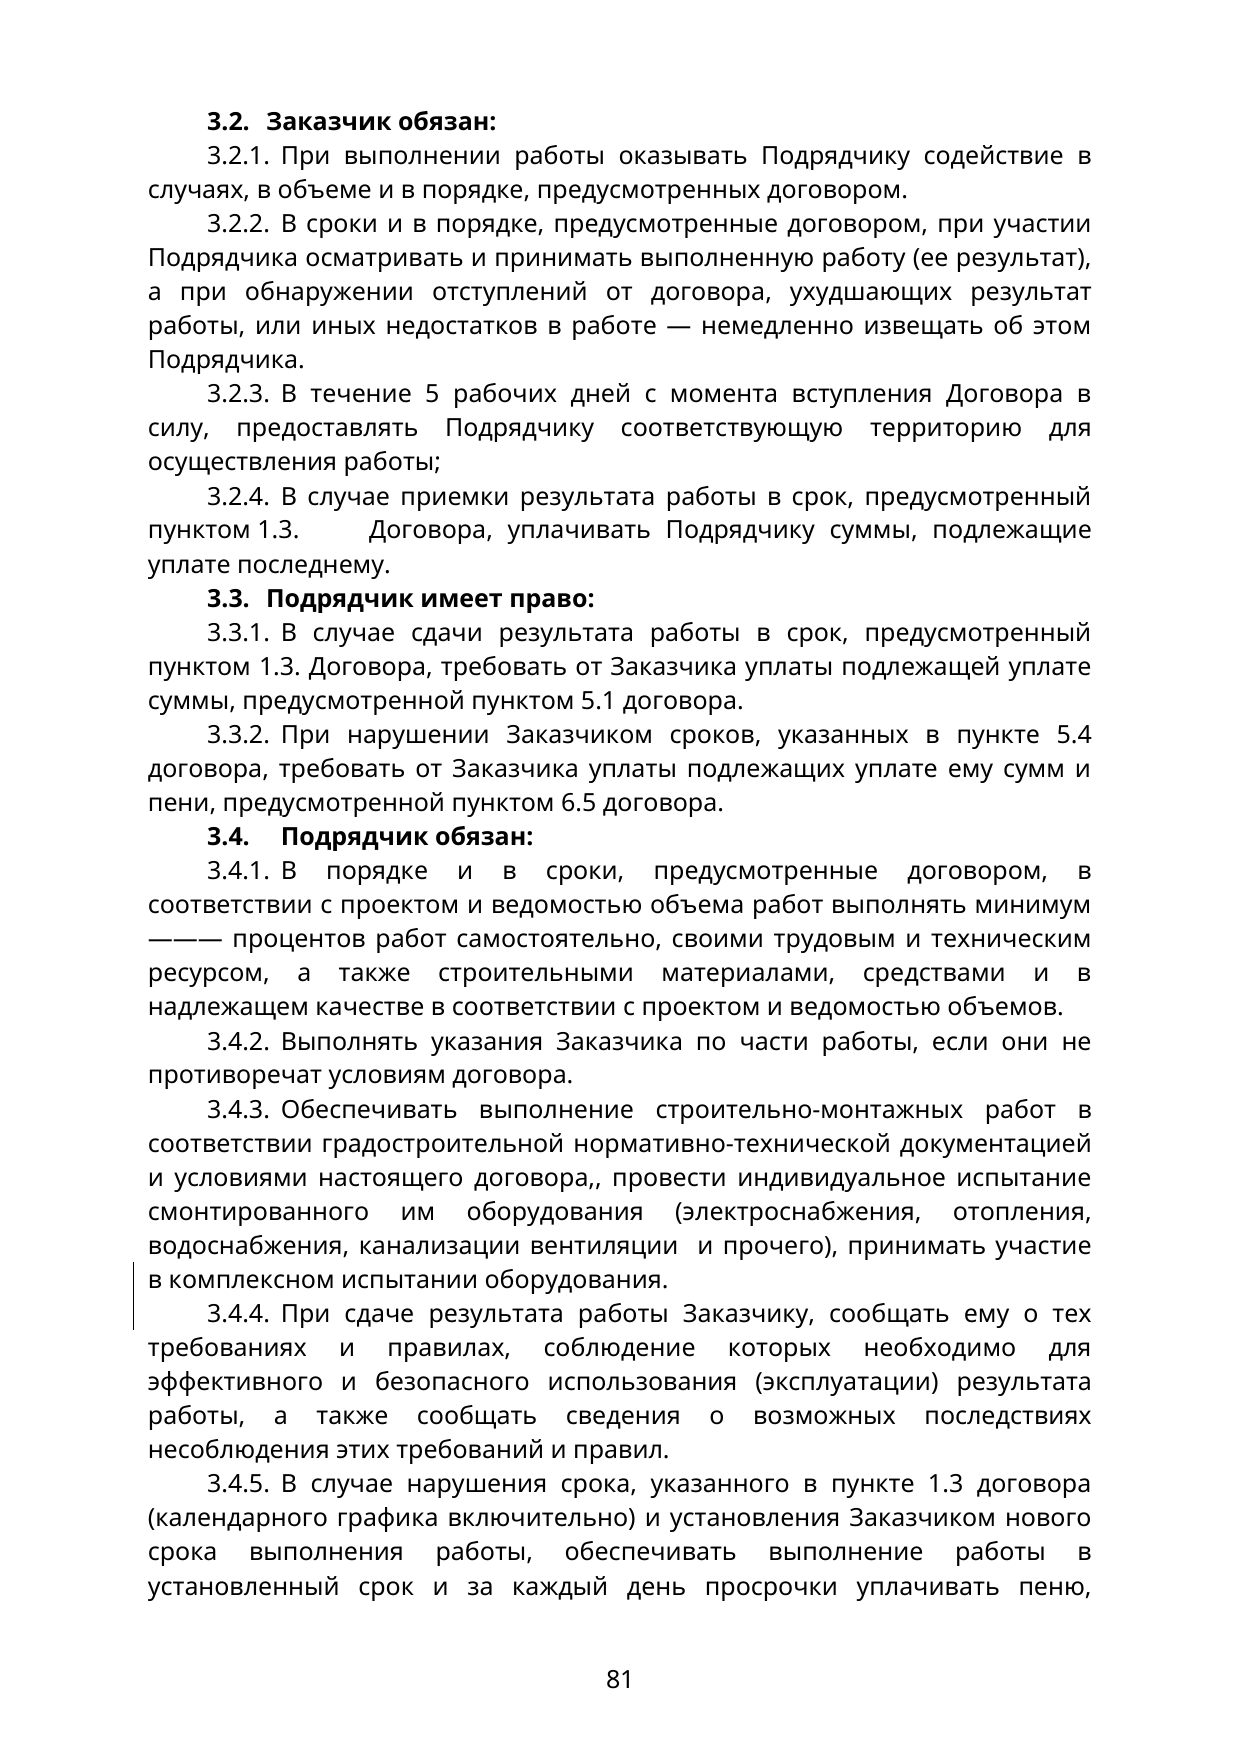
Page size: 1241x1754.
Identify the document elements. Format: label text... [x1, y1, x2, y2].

text 3.3.1. В случае сдачи результата работы в срок, предусмотренный пунктом 1.3. Договора, требовать от Заказчика уплаты подлежащей уплате суммы, предусмотренной пунктом 5.1 договора. [148, 614, 1092, 717]
text 3.4.1. В порядке и в сроки, предусмотренные договором, в соответствии с проектом и ведомостью объема работ выполнять минимум ——— процентов работ самостоятельно, своими трудовым и техническим ресурсом, а также строительными материалами, средствами и в надлежащем качестве в соответствии с проектом и ведомостью объемов. [148, 853, 1092, 1023]
text 3.4. Подрядчик обязан: [148, 819, 1092, 853]
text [148, 1466, 1092, 1602]
text 3.2.3. В течение 5 рабочих дней с момента вступления Договора в силу, предоставлять Подрядчику соответствующую территорию для осуществления работы; [148, 376, 1092, 478]
text 3.2.2. В сроки и в порядке, предусмотренные договором, при участии Подрядчика осматривать и принимать выполненную работу (ее результат), а при обнаружении отступлений от договора, ухудшающих результат работы, или иных недостатков в работе — немедленно извещать об этом Подрядчика. [148, 206, 1092, 376]
text 3.3. Подрядчик имеет право: [148, 580, 1092, 614]
text 3.3.2. При нарушении Заказчиком сроков, указанных в пункте 5.4 договора, требовать от Заказчика уплаты подлежащих уплате ему сумм и пени, предусмотренной пунктом 6.5 договора. [148, 717, 1092, 819]
text 3.4.4. При сдаче результата работы Заказчику, сообщать ему о тех требованиях и правилах, соблюдение которых необходимо для эффективного и безопасного использования (эксплуатации) результата работы, а также сообщать сведения о возможных последствиях несоблюдения этих требований и правил. [148, 1296, 1092, 1466]
text 3.2.1. При выполнении работы оказывать Подрядчику содействие в случаях, в объеме и в порядке, предусмотренных договором. [148, 137, 1092, 206]
text 3.4.3. Обеспечивать выполнение строительно-монтажных работ в соответствии градостроительной нормативно-технической документацией и условиями настоящего договора,, провести индивидуальнoe испытание смонтированного им оборудования (электроснабжения, отопления, водоснабжения, канализации вентиляции и прочего), принимать участие в комплексном испытании оборудования. [148, 1091, 1092, 1296]
text 3.2.4. В случае приемки результата работы в срок, предусмотренный пунктом 1.3. Договора, уплачивать Подрядчику суммы, подлежащие уплате последнему. [148, 478, 1092, 580]
text 3.2. Заказчик обязан: [148, 103, 1092, 137]
text 3.4.2. Выполнять указания Заказчика по части работы, если они не противоречат условиям договора. [148, 1023, 1092, 1091]
